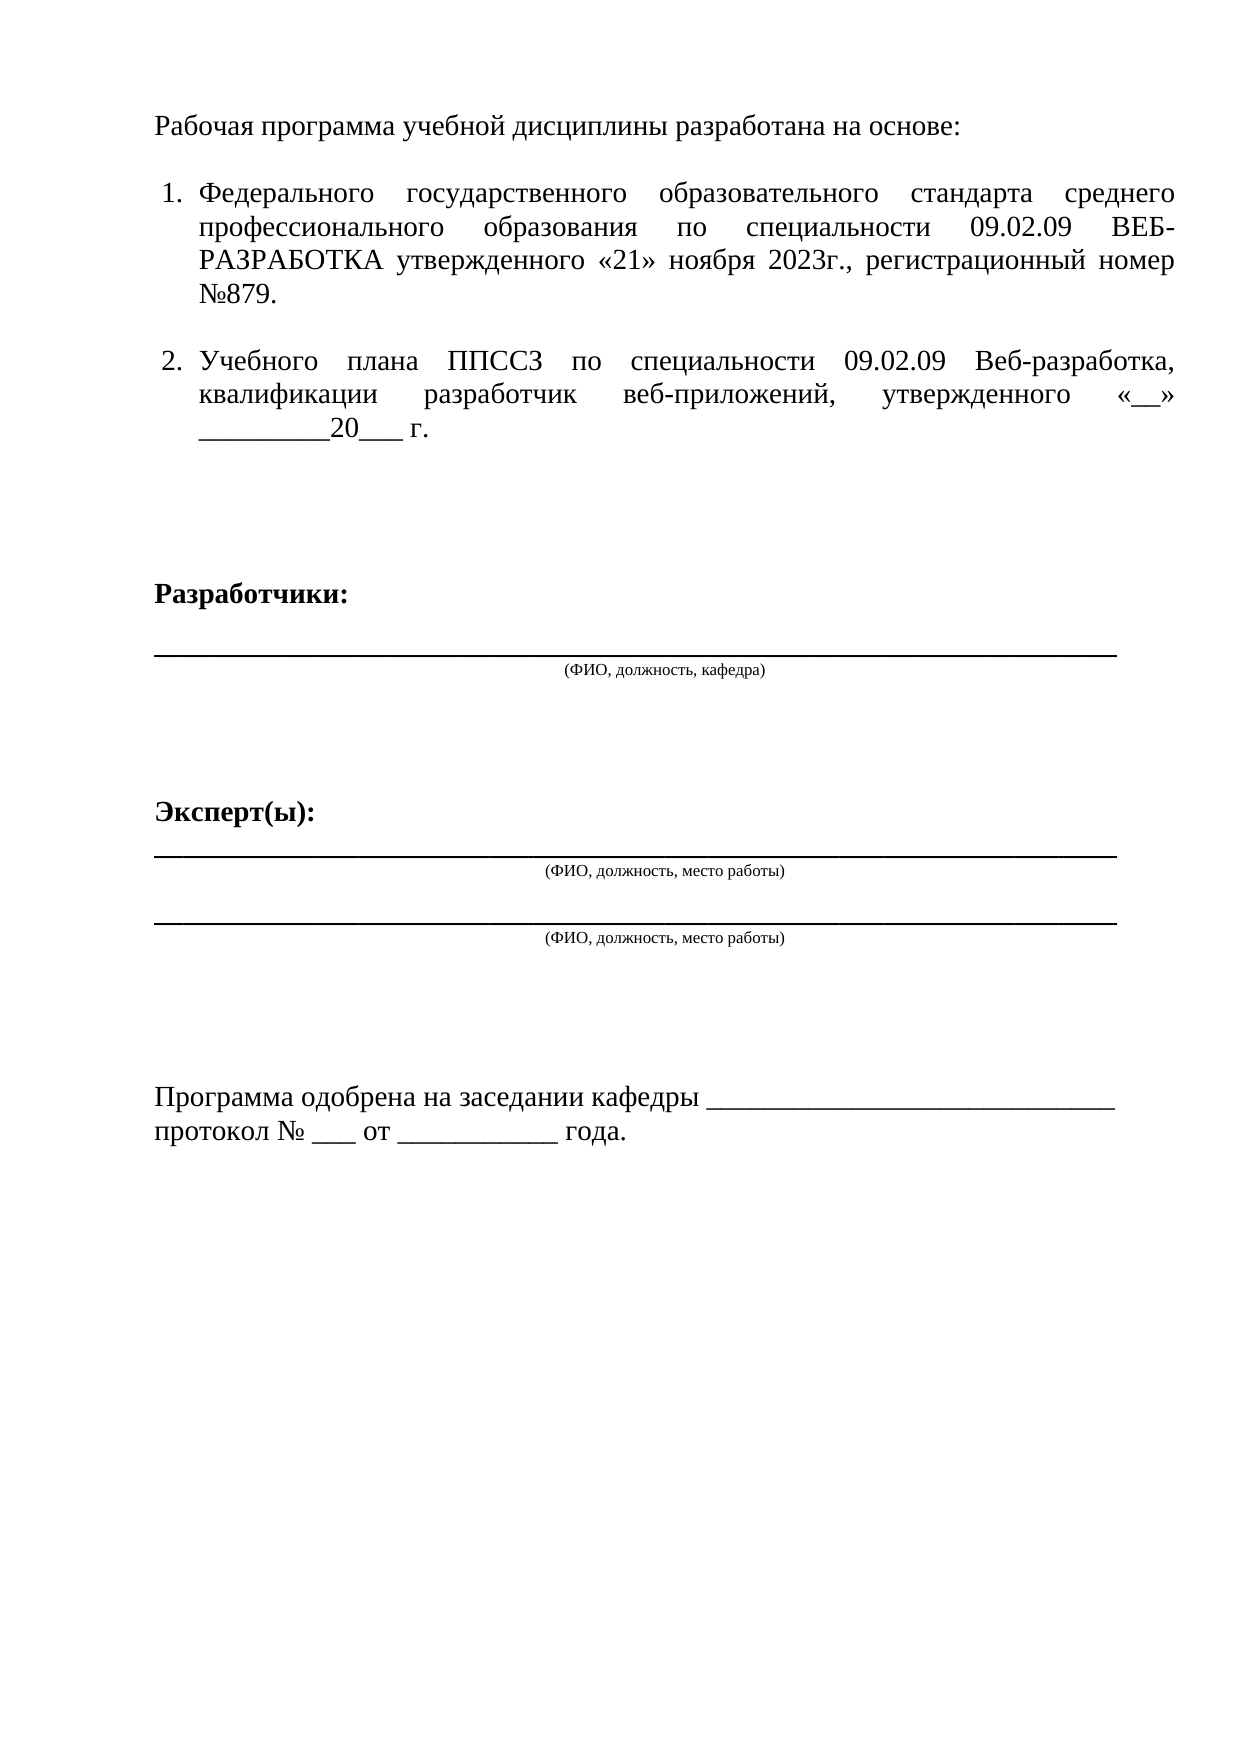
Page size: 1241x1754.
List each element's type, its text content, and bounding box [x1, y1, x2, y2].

text __________________________________________________________________ [154, 827, 1176, 861]
text (ФИО, должность, место работы) [154, 928, 1176, 962]
text __________________________________________________________________ [154, 626, 1176, 660]
text Эксперт(ы): [154, 794, 1176, 827]
list Федерального государственного образовательного стандарта среднего профессионального образования по специальности 09.02.09 ВЕБ-РАЗРАБОТКА утвержденного «21» ноября 2023г., регистрационный номер №879. [161, 175, 1176, 309]
text __________________________________________________________________ [154, 894, 1176, 928]
text (ФИО, должность, кафедра) [154, 660, 1176, 693]
list Учебного плана ППССЗ по специальности 09.02.09 Веб-разработка, квалификации разработчик веб-приложений, утвержденного «__» _________20___ г. [161, 343, 1176, 444]
text протокол № ___ от ___________ года. [154, 1113, 1176, 1146]
text Рабочая программа учебной дисциплины разработана на основе: [154, 108, 1176, 142]
text (ФИО, должность, место работы) [154, 861, 1176, 894]
text Разработчики: [154, 576, 1176, 609]
text Программа одобрена на заседании кафедры ____________________________ [154, 1079, 1176, 1113]
